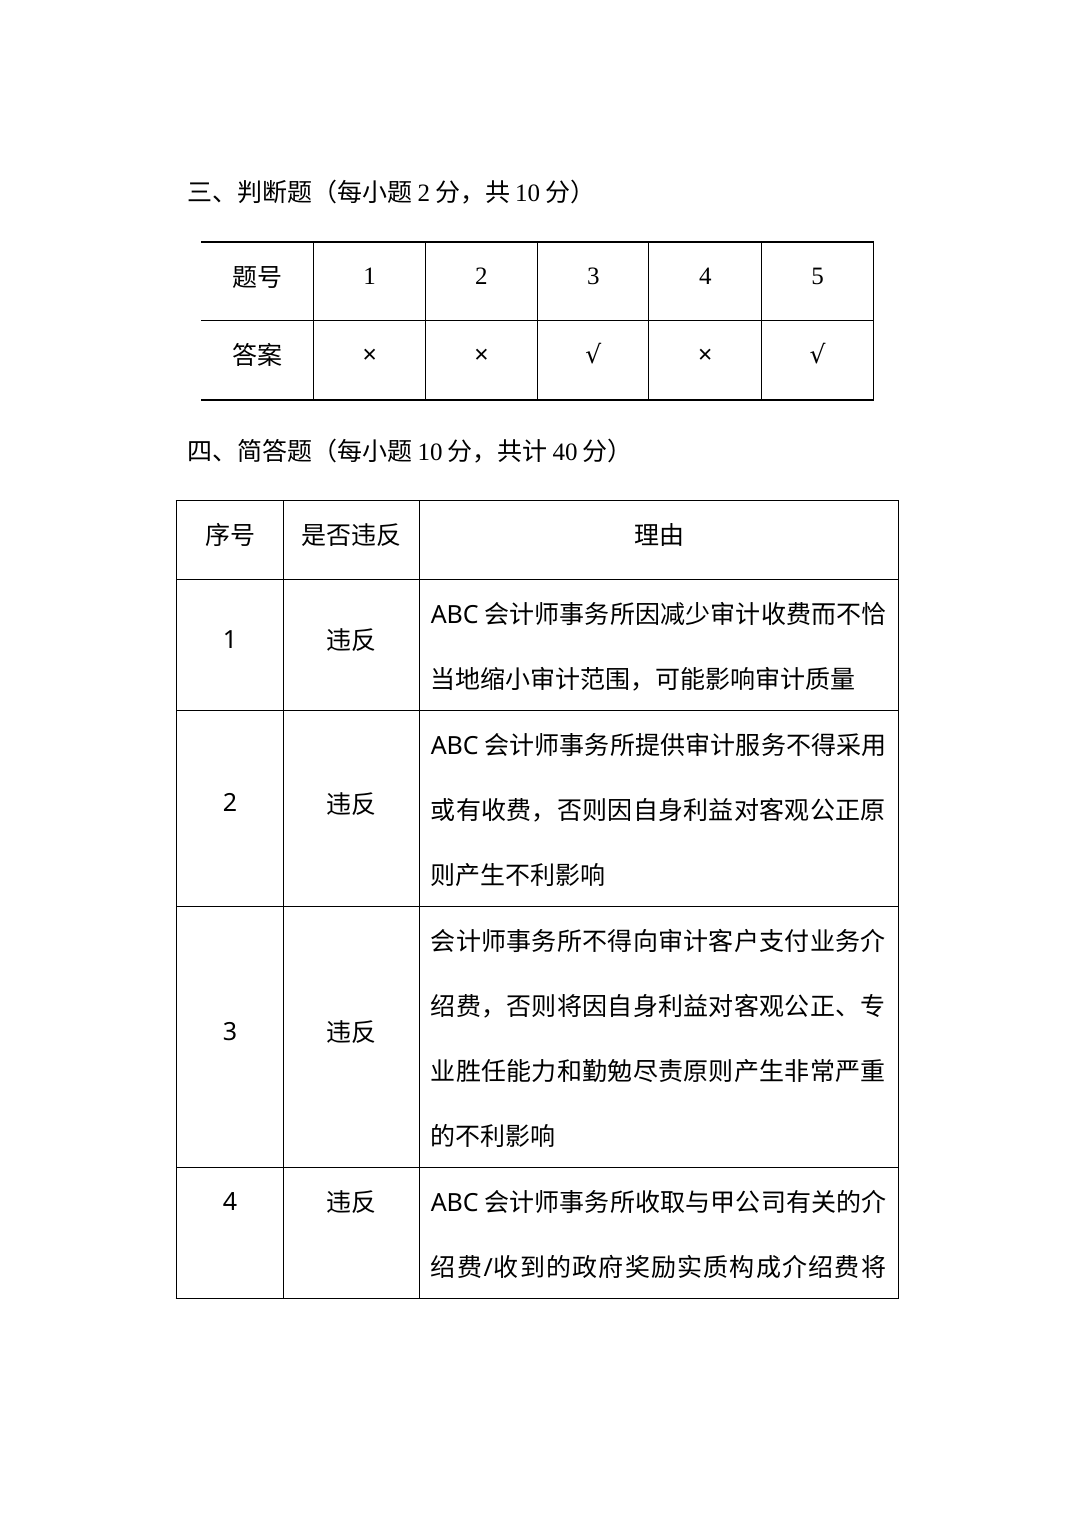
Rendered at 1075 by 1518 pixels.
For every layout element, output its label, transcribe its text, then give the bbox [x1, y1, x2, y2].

list 判断题（每小题2分，共10分） [187, 158, 887, 223]
table_cell 违反 [284, 1168, 419, 1298]
table_header 1 [314, 243, 425, 320]
text 四、简答题（每小题10分，共计40分） [187, 417, 887, 482]
table_cell 违反 [284, 580, 419, 710]
table_header 5 [762, 243, 873, 320]
table_cell 会计师事务所不得向审计客户支付业务介绍费，否则将因自身利益对客观公正、专业胜任能力和勤勉尽责原则产生非常严重的不利影响 [420, 907, 898, 1167]
table_header 4 [649, 243, 761, 320]
table_cell 违反 [284, 711, 419, 906]
table_cell 2 [177, 711, 283, 906]
table_cell ABC会计师事务所因减少审计收费而不恰当地缩小审计范围，可能影响审计质量 [420, 580, 898, 710]
table_cell 4 [177, 1168, 283, 1298]
table_cell √ [762, 321, 873, 399]
table_cell ABC会计师事务所提供审计服务不得采用或有收费，否则因自身利益对客观公正原则产生不利影响 [420, 711, 898, 906]
table_header 3 [538, 243, 648, 320]
table_header 理由 [420, 501, 898, 579]
table_header 序号 [177, 501, 283, 579]
table_cell × [314, 321, 425, 399]
table_header 是否违反 [284, 501, 419, 579]
table_header 2 [426, 243, 537, 320]
table_cell × [649, 321, 761, 399]
table_cell √ [538, 321, 648, 399]
table_cell 1 [177, 580, 283, 710]
table_header 题号 [201, 243, 313, 320]
table_cell 答案 [201, 321, 313, 399]
table_cell 3 [177, 907, 283, 1167]
table_cell × [426, 321, 537, 399]
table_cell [420, 1168, 898, 1298]
table_cell 违反 [284, 907, 419, 1167]
